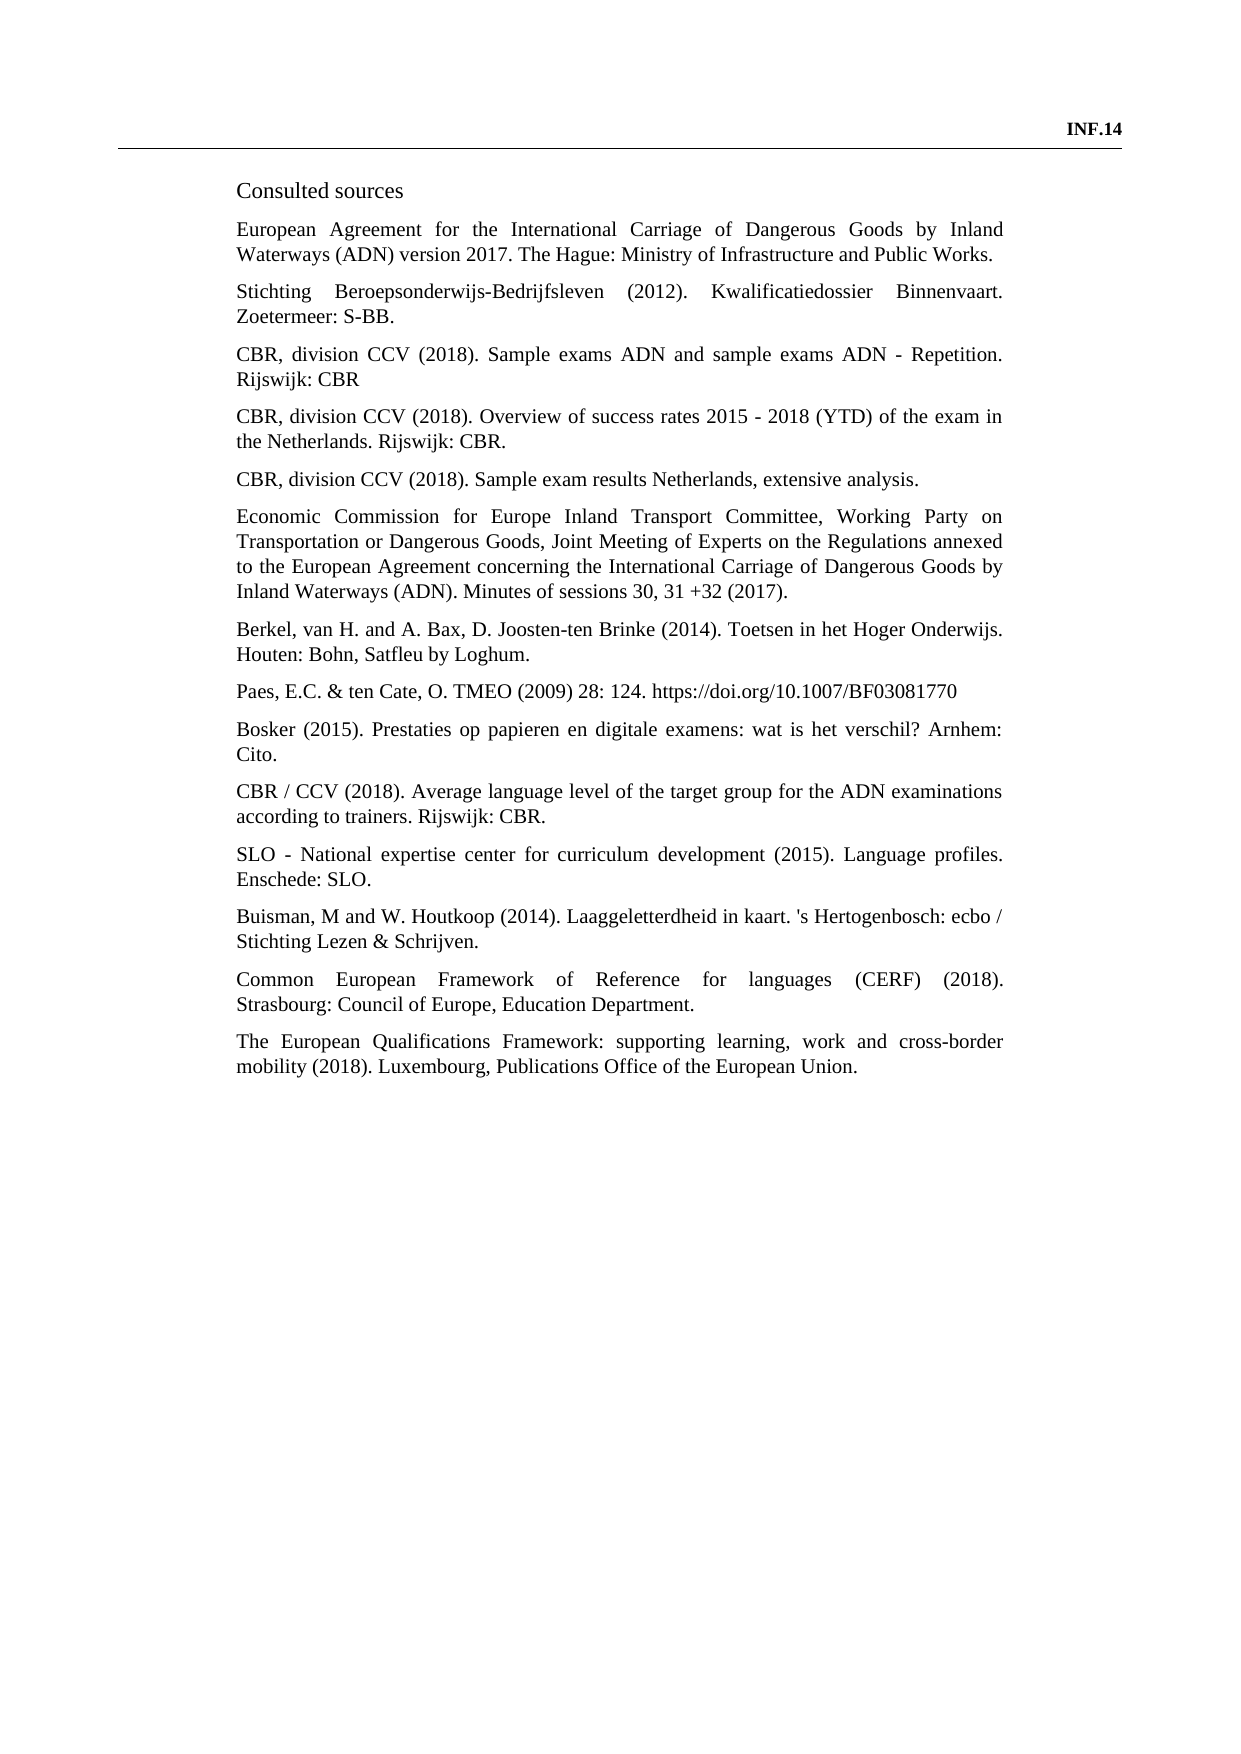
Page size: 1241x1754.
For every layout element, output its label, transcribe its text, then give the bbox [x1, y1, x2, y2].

text SLO - National expertise center for curriculum development (2015). Language profiles. Enschede: SLO. [236, 841, 1004, 891]
text Common European Framework of Reference for languages ​​(CERF) (2018). Strasbourg: Council of Europe, Education Department. [236, 966, 1004, 1016]
text Buisman, M and W. Houtkoop (2014). Laaggeletterdheid in kaart. 's Hertogenbosch: ecbo / Stichting Lezen & Schrijven. [236, 903, 1004, 953]
text Bosker (2015). Prestaties op papieren en digitale examens: wat is het verschil? Arnhem: Cito. [236, 716, 1004, 766]
text Consulted sources [236, 177, 1004, 203]
text CBR, division CCV (2018). Sample exam results Netherlands, extensive analysis. [236, 466, 1004, 491]
text CBR, division CCV (2018). Overview of success rates 2015 - 2018 (YTD) of the exam in the Netherlands. Rijswijk: CBR. [236, 403, 1004, 453]
text Berkel, van H. and A. Bax, D. Joosten-ten Brinke (2014). Toetsen in het Hoger Onderwijs. Houten: Bohn, Satfleu by Loghum. [236, 616, 1004, 666]
text European Agreement for the International Carriage of Dangerous Goods by Inland Waterways (ADN) version 2017. The Hague: Ministry of Infrastructure and Public Works. [236, 216, 1004, 266]
text Economic Commission for Europe Inland Transport Committee, Working Party on Transportation or Dangerous Goods, Joint Meeting of Experts on the Regulations annexed to the European Agreement concerning the International Carriage of Dangerous Goods by Inland Waterways (ADN). Minutes of sessions 30, 31 +32 (2017). [236, 503, 1004, 603]
text The European Qualifications Framework: supporting learning, work and cross-border mobility (2018). Luxembourg, Publications Office of the European Union. [236, 1028, 1004, 1078]
text CBR / CCV (2018). Average language level of the target group for the ADN examinations according to trainers. Rijswijk: CBR. [236, 778, 1004, 828]
text CBR, division CCV (2018). Sample exams ADN and sample exams ADN - Repetition. Rijswijk: CBR [236, 341, 1004, 391]
text Stichting Beroepsonderwijs-Bedrijfsleven (2012). Kwalificatiedossier Binnenvaart. Zoetermeer: S-BB. [236, 278, 1004, 328]
text Paes, E.C. & ten Cate, O. TMEO (2009) 28: 124. https://doi.org/10.1007/BF03081770 [236, 678, 1004, 703]
